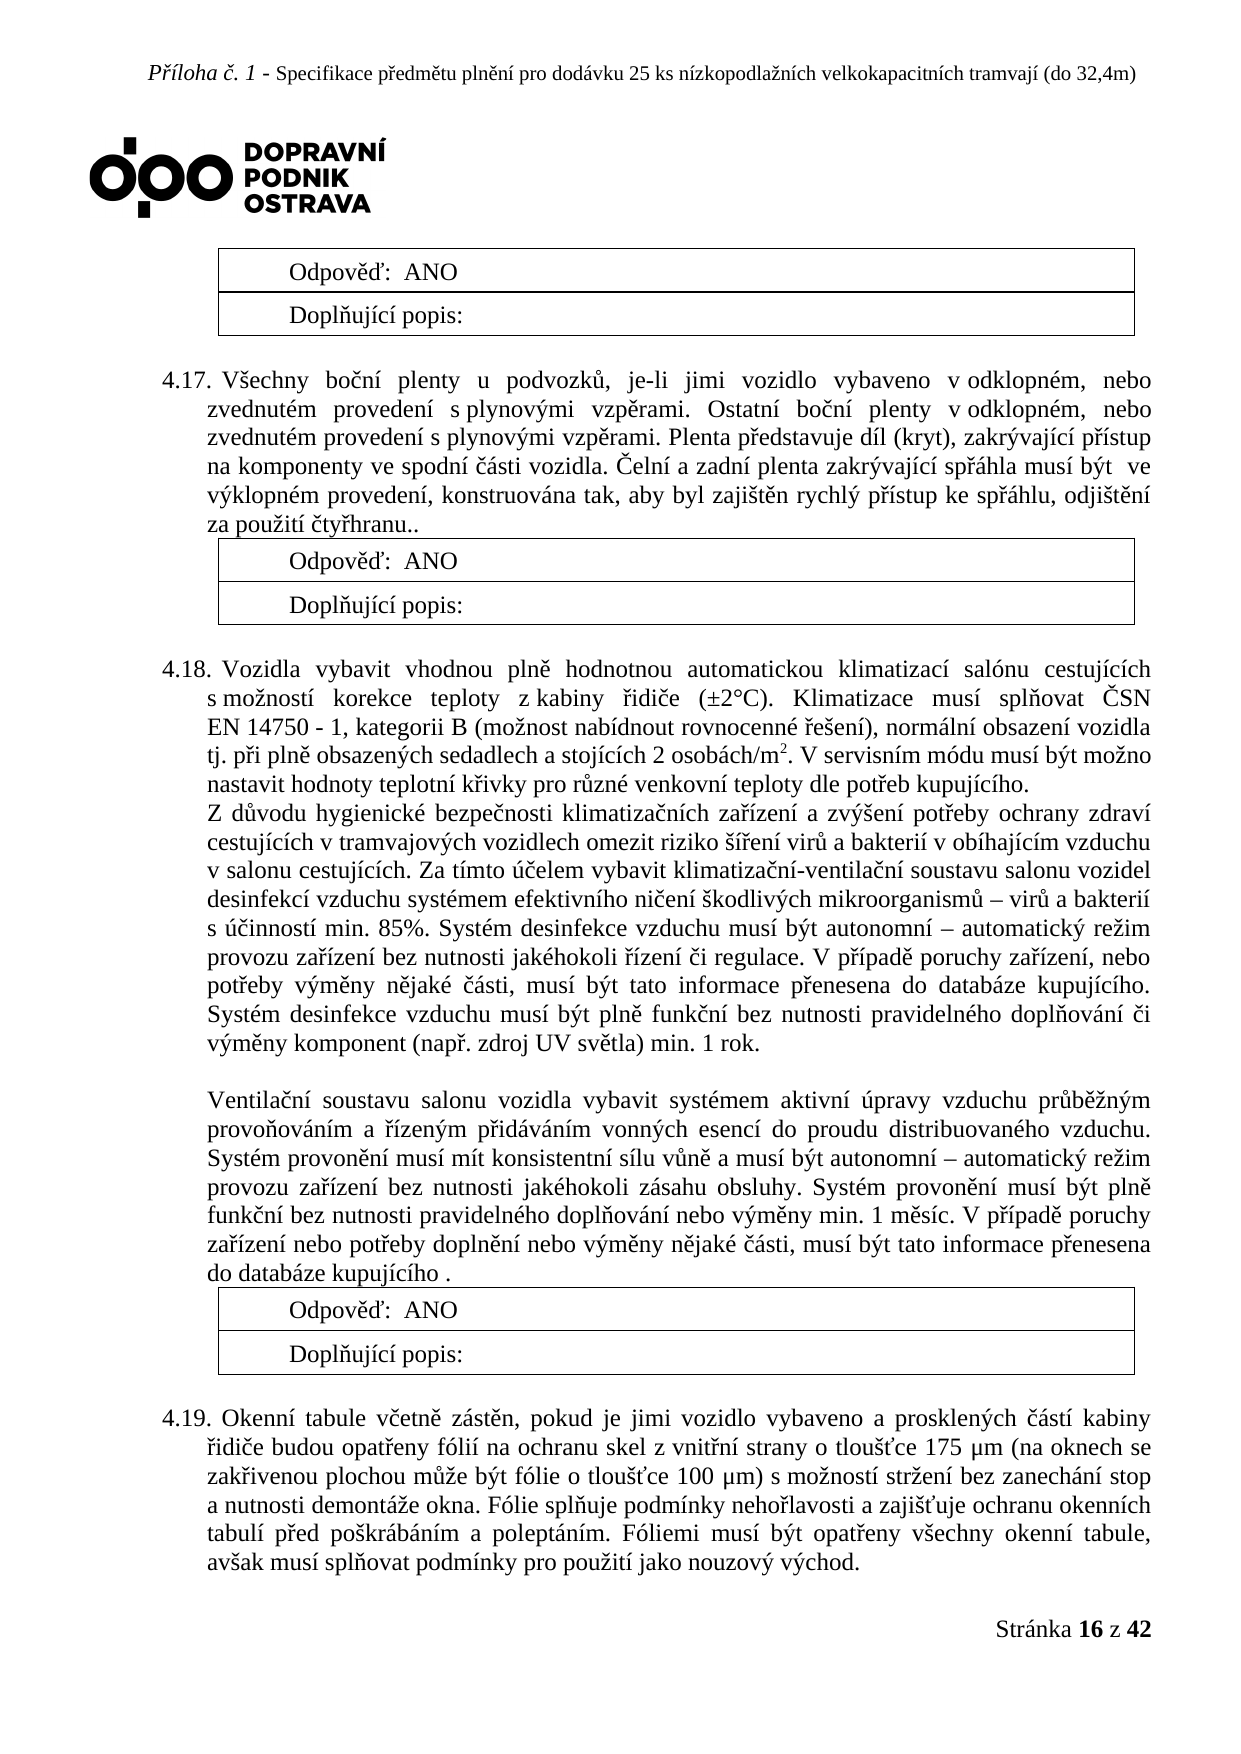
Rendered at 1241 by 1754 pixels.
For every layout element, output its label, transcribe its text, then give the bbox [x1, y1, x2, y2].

text Ventilační soustavu salonu vozidla vybavit systémem aktivní úpravy vzduchu průběžným provoňováním a řízeným přidáváním vonných esencí do proudu distribuovaného vzduchu. Systém provonění musí mít konsistentní sílu vůně a musí být autonomní – automatický režim provozu zařízení bez nutnosti jakéhokoli zásahu obsluhy. Systém provonění musí být plně funkční bez nutnosti pravidelného doplňování nebo výměny min. 1 měsíc. V případě poruchy zařízení nebo potřeby doplnění nebo výměny nějaké části, musí být tato informace přenesena do databáze kupujícího . [207, 1085, 1152, 1287]
table_cell Doplňující popis: [219, 582, 1134, 624]
table_cell Doplňující popis: [219, 293, 1134, 335]
picture [89, 137, 387, 218]
list Vozidla vybavit vhodnou plně hodnotnou automatickou klimatizací salónu cestujících s možností korekce teploty z kabiny řidiče (±2°C). Klimatizace musí splňovat ČSN EN 14750 - 1, kategorii B (možnost nabídnout rovnocenné řešení), normální obsazení vozidla tj. při plně obsazených sedadlech a stojících 2 osobách/m2. V servisním módu musí být možno nastavit hodnoty teplotní křivky pro různé venkovní teploty dle potřeb kupujícího. [162, 654, 1152, 798]
table_header Odpověď: ANO [219, 539, 1134, 581]
table_header Odpověď: ANO [219, 1288, 1134, 1330]
list Okenní tabule včetně zástěn, pokud je jimi vozidlo vybaveno a prosklených částí kabiny řidiče budou opatřeny fólií na ochranu skel z vnitřní strany o tloušťce 175 μm (na oknech se zakřivenou plochou může být fólie o tloušťce 100 μm) s možností stržení bez zanechání stop a nutnosti demontáže okna. Fólie splňuje podmínky nehořlavosti a zajišťuje ochranu okenních tabulí před poškrábáním a poleptáním. Fóliemi musí být opatřeny všechny okenní tabule, avšak musí splňovat podmínky pro použití jako nouzový východ. [162, 1403, 1152, 1576]
table_header Odpověď: ANO [219, 249, 1134, 291]
list Všechny boční plenty u podvozků, je-li jimi vozidlo vybaveno v odklopném, nebo zvednutém provedení s plynovými vzpěrami. Ostatní boční plenty v odklopném, nebo zvednutém provedení s plynovými vzpěrami. Plenta představuje díl (kryt), zakrývající přístup na komponenty ve spodní části vozidla. Čelní a zadní plenta zakrývající spřáhla musí být ve výklopném provedení, konstruována tak, aby byl zajištěn rychlý přístup ke spřáhlu, odjištění za použití čtyřhranu.. [162, 365, 1152, 537]
table_cell Doplňující popis: [219, 1331, 1134, 1374]
text Z důvodu hygienické bezpečnosti klimatizačních zařízení a zvýšení potřeby ochrany zdraví cestujících v tramvajových vozidlech omezit riziko šíření virů a bakterií v obíhajícím vzduchu v salonu cestujících. Za tímto účelem vybavit klimatizační-ventilační soustavu salonu vozidel desinfekcí vzduchu systémem efektivního ničení škodlivých mikroorganismů – virů a bakterií s účinností min. 85%. Systém desinfekce vzduchu musí být autonomní – automatický režim provozu zařízení bez nutnosti jakéhokoli řízení či regulace. V případě poruchy zařízení, nebo potřeby výměny nějaké části, musí být tato informace přenesena do databáze kupujícího. Systém desinfekce vzduchu musí být plně funkční bez nutnosti pravidelného doplňování či výměny komponent (např. zdroj UV světla) min. 1 rok. [207, 798, 1152, 1057]
